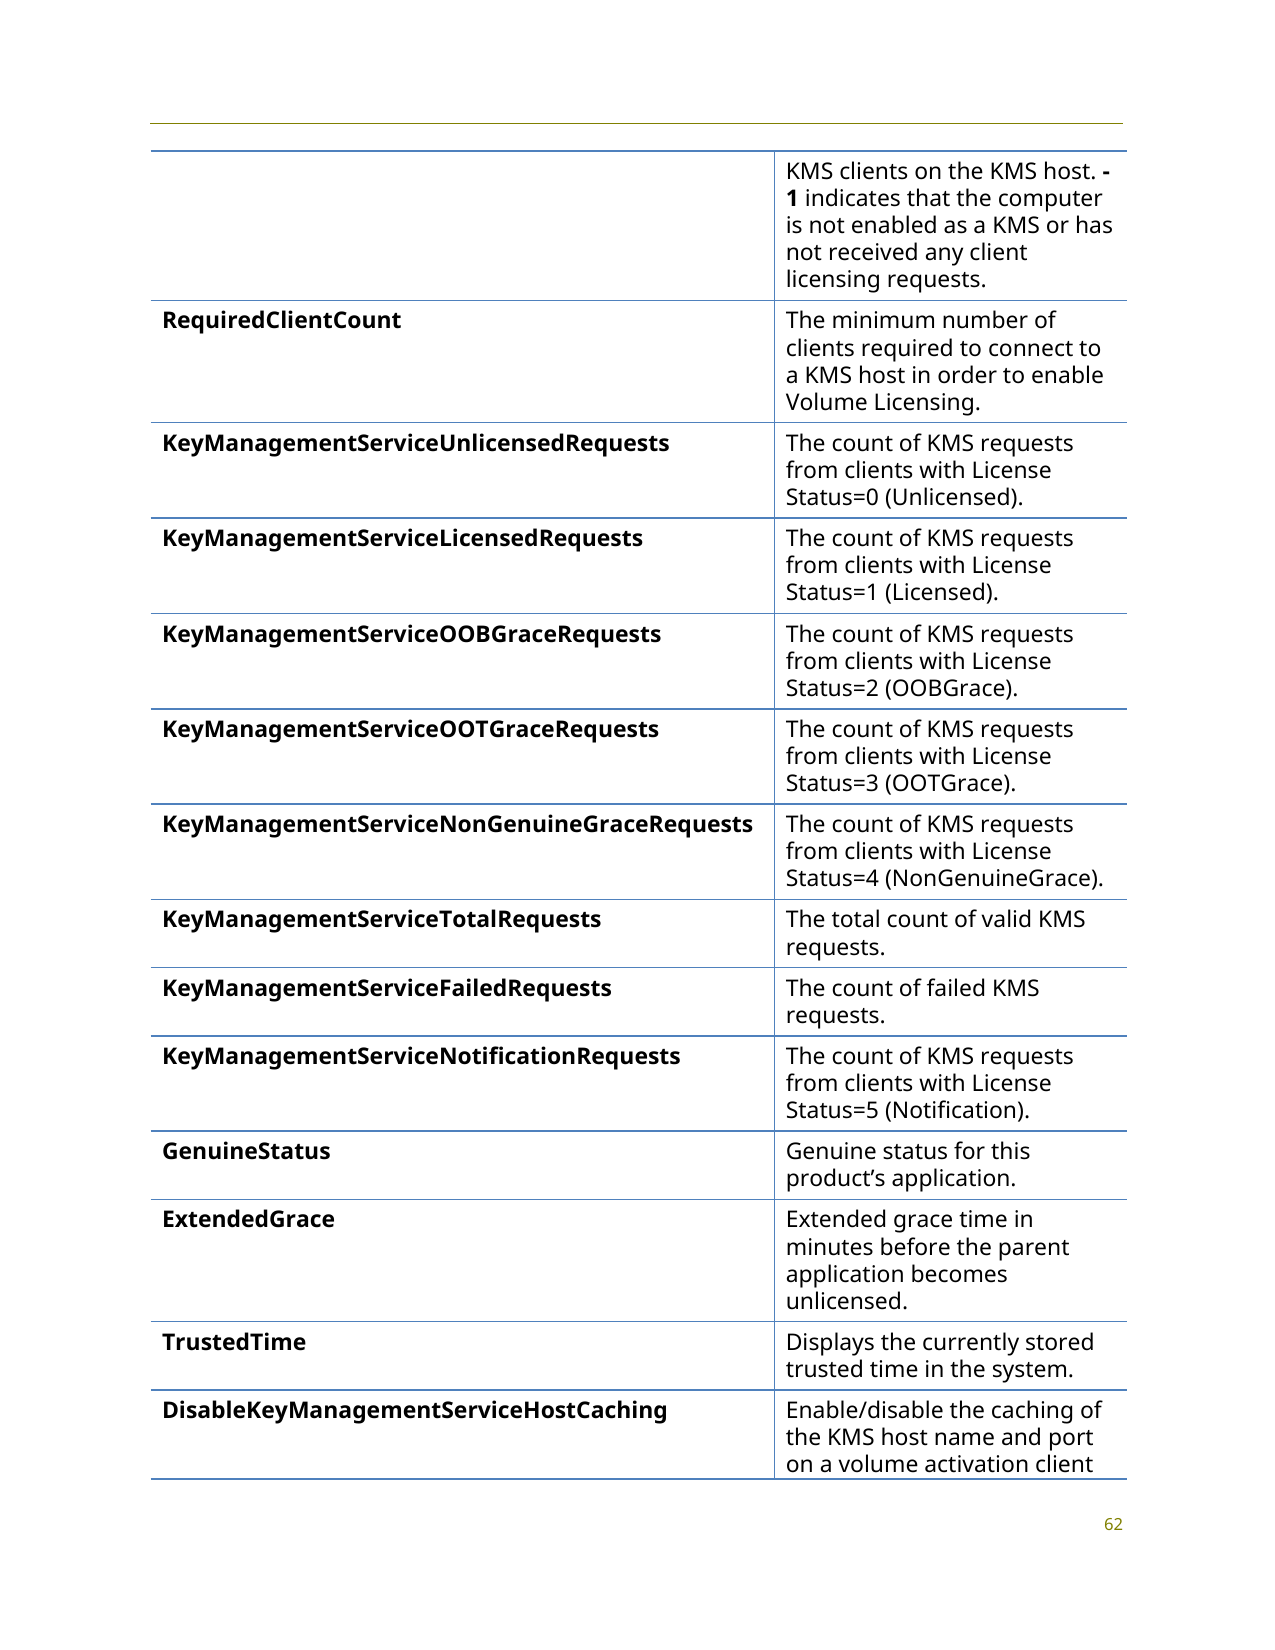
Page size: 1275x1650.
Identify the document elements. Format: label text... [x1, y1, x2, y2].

table_cell The count of KMS requests from clients with License Status=2 (OOBGrace). [775, 614, 1127, 708]
table_cell The count of KMS requests from clients with License Status=0 (Unlicensed). [775, 423, 1127, 517]
table_cell KeyManagementServiceUnlicensedRequests [151, 423, 774, 517]
table_cell KeyManagementServiceOOBGraceRequests [151, 614, 774, 708]
table_cell TrustedTime [151, 1322, 774, 1389]
table_cell RequiredClientCount [151, 301, 774, 422]
table_cell The count of KMS requests from clients with License Status=5 (Notification). [775, 1037, 1127, 1130]
table_cell Displays the currently stored trusted time in the system. [775, 1322, 1127, 1389]
table_cell The minimum number of clients required to connect to a KMS host in order to enable Volume Licensing. [775, 301, 1127, 422]
table_cell Genuine status for this product’s application. [775, 1132, 1127, 1198]
table_cell ExtendedGrace [151, 1200, 774, 1321]
table_cell The total count of valid KMS requests. [775, 900, 1127, 967]
table_cell GenuineStatus [151, 1132, 774, 1198]
table_cell KeyManagementServiceNonGenuineGraceRequests [151, 805, 774, 898]
table_cell The count of failed KMS requests. [775, 968, 1127, 1035]
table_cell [151, 1391, 774, 1478]
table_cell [775, 152, 1127, 299]
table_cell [775, 1391, 1127, 1478]
table_cell Extended grace time in minutes before the parent application becomes unlicensed. [775, 1200, 1127, 1321]
table_cell KeyManagementServiceFailedRequests [151, 968, 774, 1035]
table_cell KeyManagementServiceLicensedRequests [151, 519, 774, 612]
table_cell KeyManagementServiceOOTGraceRequests [151, 710, 774, 803]
table_cell KeyManagementServiceNotificationRequests [151, 1037, 774, 1130]
table_cell KeyManagementServiceTotalRequests [151, 900, 774, 967]
table_cell The count of KMS requests from clients with License Status=3 (OOTGrace). [775, 710, 1127, 803]
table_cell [151, 152, 774, 299]
table_cell The count of KMS requests from clients with License Status=4 (NonGenuineGrace). [775, 805, 1127, 898]
table_cell The count of KMS requests from clients with License Status=1 (Licensed). [775, 519, 1127, 612]
